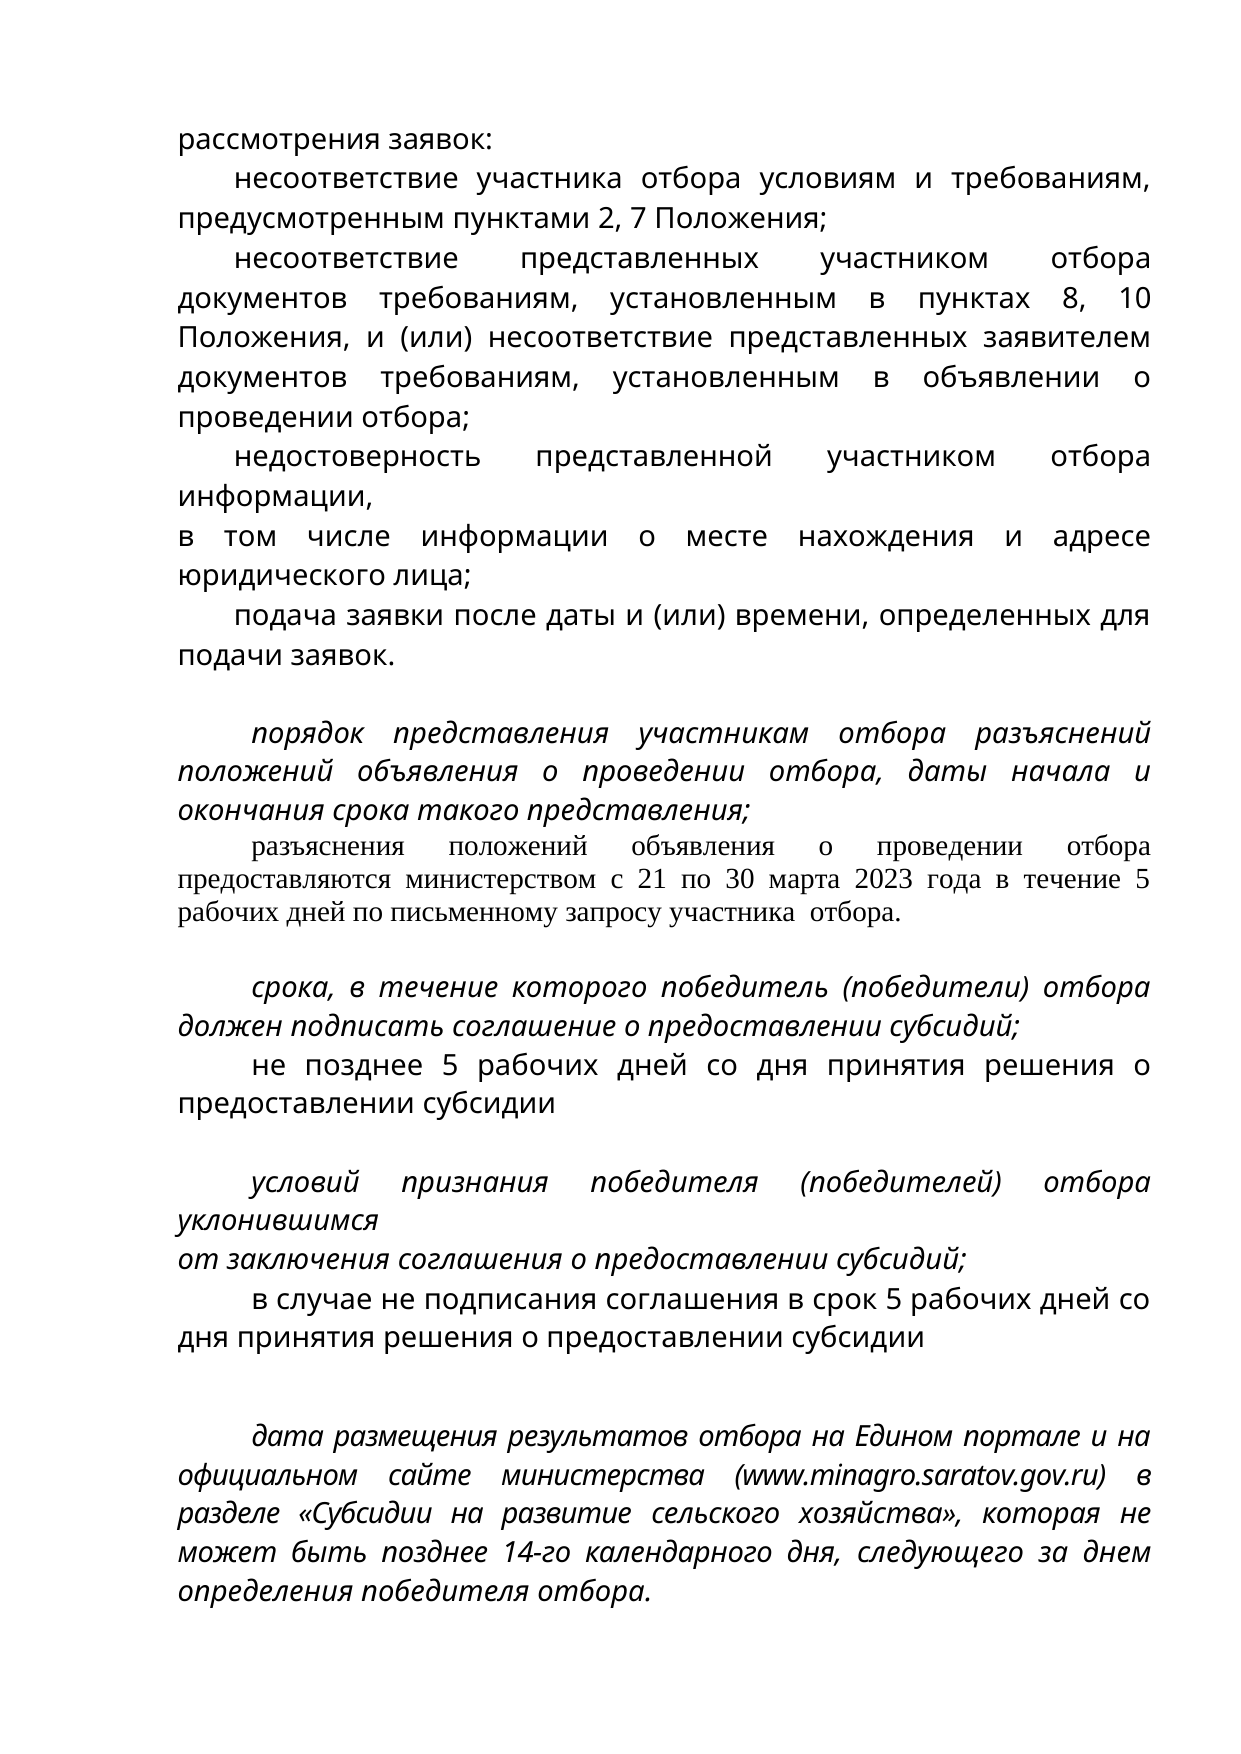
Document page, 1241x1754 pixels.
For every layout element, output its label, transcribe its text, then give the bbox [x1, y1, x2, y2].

text разъяснения положений объявления о проведении отбора предоставляются министерством с 21 по 30 марта 2023 года в течение 5 рабочих дней по письменному запросу участника отбора. [177, 829, 1152, 928]
text несоответствие представленных участником отбора документов требованиям, установленным в пунктах 8, 10 Положения, и (или) несоответствие представленных заявителем документов требованиям, установленным в объявлении о проведении отбора; [177, 237, 1152, 436]
text условий признания победителя (победителей) отбора уклонившимся от заключения соглашения о предоставлении субсидий; [177, 1161, 1152, 1278]
text дата размещения результатов отбора на Едином портале и на официальном сайте министерства (www.minagro.saratov.gov.ru) в разделе «Субсидии на развитие сельского хозяйства», которая не может быть позднее 14-го календарного дня, следующего за днем определения победителя отбора. [177, 1416, 1152, 1610]
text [177, 118, 1152, 158]
text в случае не подписания соглашения в срок 5 рабочих дней со дня принятия решения о предоставлении субсидии [177, 1278, 1152, 1356]
text не позднее 5 рабочих дней со дня принятия решения о предоставлении субсидии [177, 1045, 1152, 1122]
text недостоверность представленной участником отбора информации, в том числе информации о месте нахождения и адресе юридического лица; [177, 436, 1152, 594]
text несоответствие участника отбора условиям и требованиям, предусмотренным пунктами 2, 7 Положения; [177, 158, 1152, 237]
text срока, в течение которого победитель (победители) отбора должен подписать соглашение о предоставлении субсидий; [177, 967, 1152, 1045]
text подача заявки после даты и (или) времени, определенных для подачи заявок. [177, 594, 1152, 674]
text порядок представления участникам отбора разъяснений положений объявления о проведении отбора, даты начала и окончания срока такого представления; [177, 713, 1152, 829]
